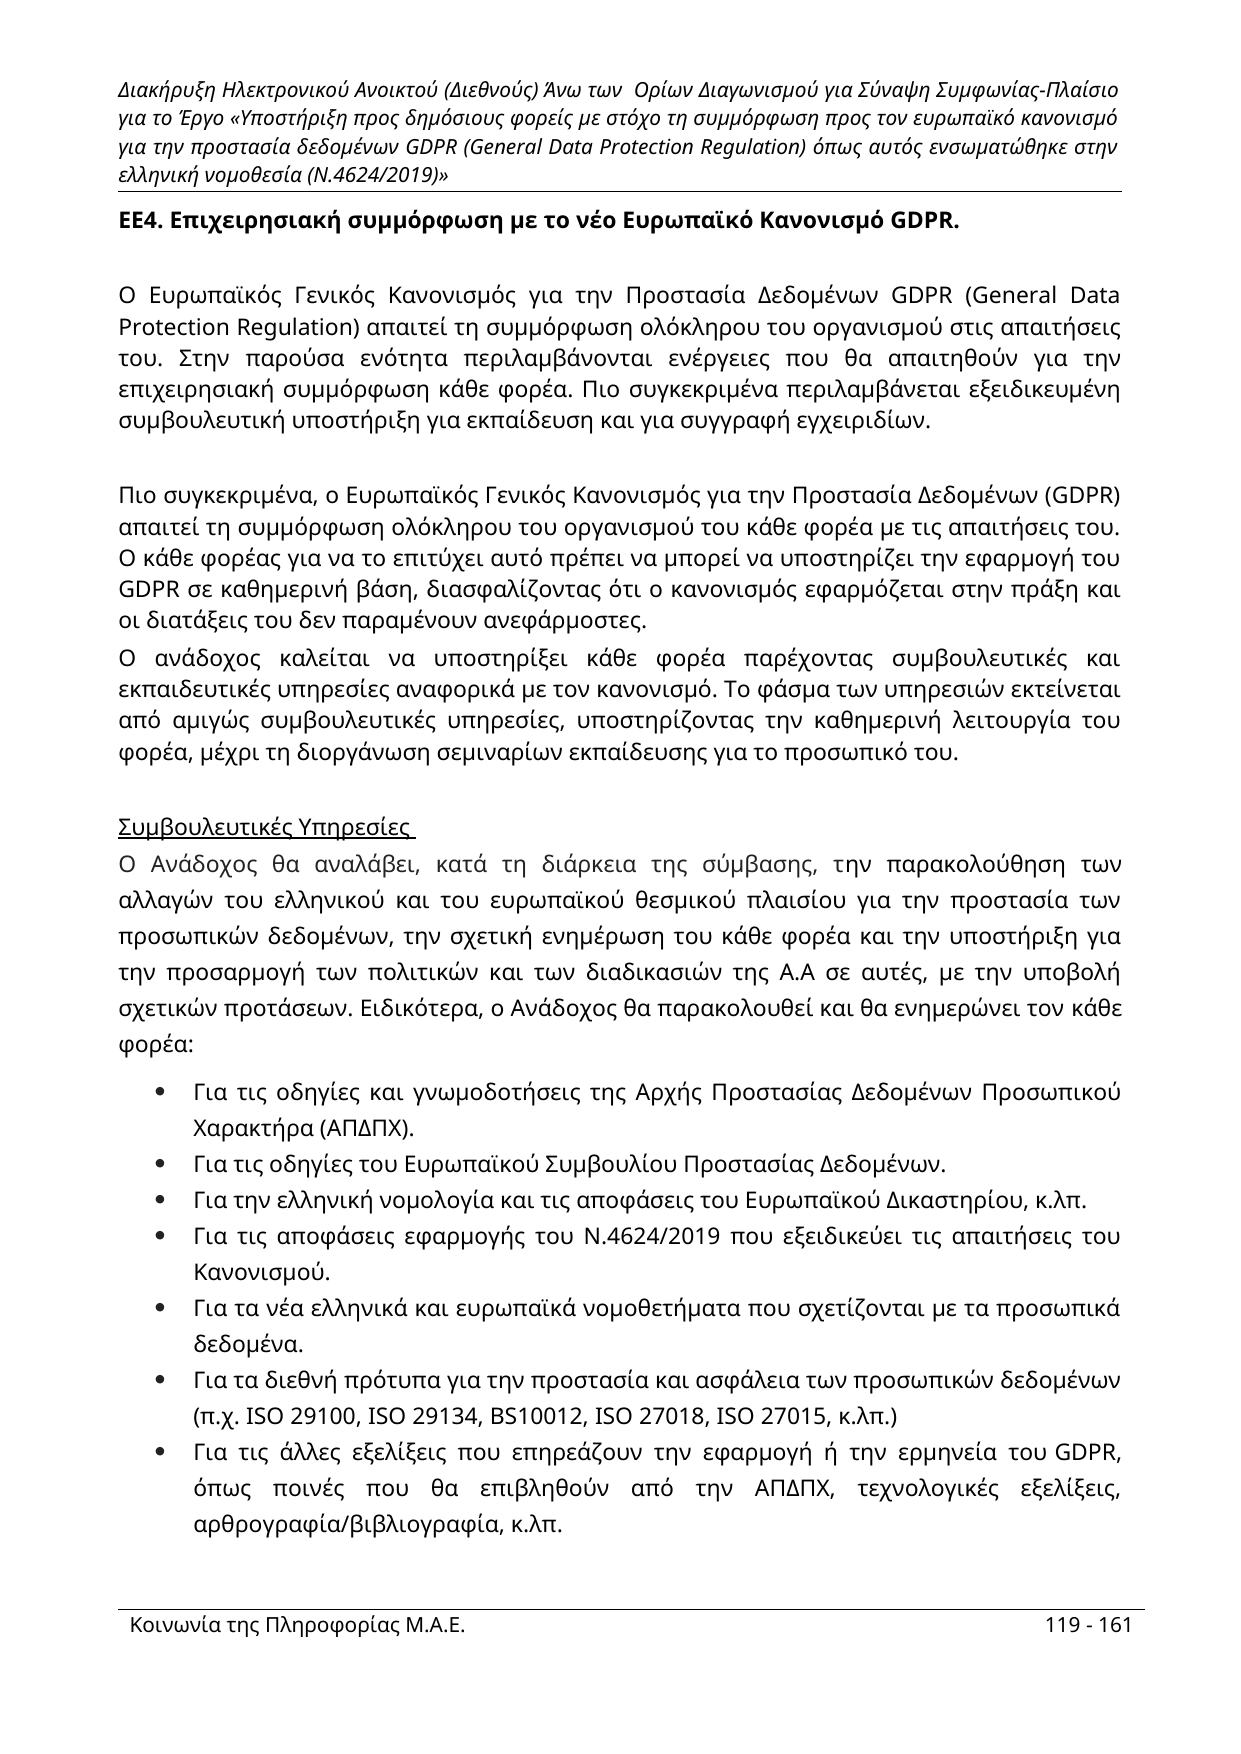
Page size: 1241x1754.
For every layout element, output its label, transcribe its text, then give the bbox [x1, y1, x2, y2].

text Ο ανάδοχος καλείται να υποστηρίξει κάθε φορέα παρέχοντας συμβουλευτικές και εκπαιδευτικές υπηρεσίες αναφορικά με τον κανονισμό. Το φάσμα των υπηρεσιών εκτείνεται από αμιγώς συμβουλευτικές υπηρεσίες, υποστηρίζοντας την καθημερινή λειτουργία του φορέα, μέχρι τη διοργάνωση σεμιναρίων εκπαίδευσης για το προσωπικό του. [118, 642, 1122, 767]
list Για τις οδηγίες και γνωμοδοτήσεις της Αρχής Προστασίας Δεδομένων Προσωπικού Χαρακτήρα (ΑΠΔΠΧ). [156, 1076, 1122, 1143]
text Ο Ανάδοχος θα αναλάβει, κατά τη διάρκεια της σύμβασης, την παρακολούθηση των αλλαγών του ελληνικού και του ευρωπαϊκού θεσμικού πλαισίου για την προστασία των προσωπικών δεδομένων, την σχετική ενημέρωση του κάθε φορέα και την υποστήριξη για την προσαρμογή των πολιτικών και των διαδικασιών της Α.Α σε αυτές, με την υποβολή σχετικών προτάσεων. Ειδικότερα, ο Ανάδοχος θα παρακολουθεί και θα ενημερώνει τον κάθε φορέα: [118, 848, 1122, 1059]
list Για την ελληνική νομολογία και τις αποφάσεις του Ευρωπαϊκού Δικαστηρίου, κ.λπ. [156, 1184, 1122, 1215]
list Για τις αποφάσεις εφαρμογής του Ν.4624/2019 που εξειδικεύει τις απαιτήσεις του Κανονισμού. [156, 1220, 1122, 1287]
list Για τις οδηγίες του Ευρωπαϊκού Συμβουλίου Προστασίας Δεδομένων. [156, 1148, 1122, 1179]
list Για τα νέα ελληνικά και ευρωπαϊκά νομοθετήματα που σχετίζονται με τα προσωπικά δεδομένα. [156, 1292, 1122, 1359]
text ΕΕ4. Επιχειρησιακή συμμόρφωση με το νέο Ευρωπαϊκό Κανονισμό GDPR. [118, 204, 1122, 236]
list Για τα διεθνή πρότυπα για την προστασία και ασφάλεια των προσωπικών δεδομένων (π.χ. ΙSO 29100, ISO 29134, BS10012, ISO 27018, ISO 27015, κ.λπ.) [156, 1364, 1122, 1431]
text Πιο συγκεκριμένα, ο Ευρωπαϊκός Γενικός Κανονισμός για την Προστασία Δεδομένων (GDPR) απαιτεί τη συμμόρφωση ολόκληρου του οργανισμού του κάθε φορέα με τις απαιτήσεις του. Ο κάθε φορέας για να το επιτύχει αυτό πρέπει να μπορεί να υποστηρίζει την εφαρμογή του GDPR σε καθημερινή βάση, διασφαλίζοντας ότι ο κανονισμός εφαρμόζεται στην πράξη και οι διατάξεις του δεν παραμένουν ανεφάρμοστες. [118, 479, 1122, 636]
list Για τις άλλες εξελίξεις που επηρεάζουν την εφαρμογή ή την ερμηνεία του GDPR, όπως ποινές που θα επιβληθούν από την ΑΠΔΠΧ, τεχνολογικές εξελίξεις, αρθρογραφία/βιβλιογραφία, κ.λπ. [156, 1436, 1122, 1539]
text Ο Ευρωπαϊκός Γενικός Κανονισμός για την Προστασία Δεδομένων GDPR (General Data Protection Regulation) απαιτεί τη συμμόρφωση ολόκληρου του οργανισμού στις απαιτήσεις του. Στην παρούσα ενότητα περιλαμβάνονται ενέργειες που θα απαιτηθούν για την επιχειρησιακή συμμόρφωση κάθε φορέα. Πιο συγκεκριμένα περιλαμβάνεται εξειδικευμένη συμβουλευτική υποστήριξη για εκπαίδευση και για συγγραφή εγχειριδίων. [118, 279, 1122, 436]
text Συμβουλευτικές Υπηρεσίες [118, 811, 1122, 842]
